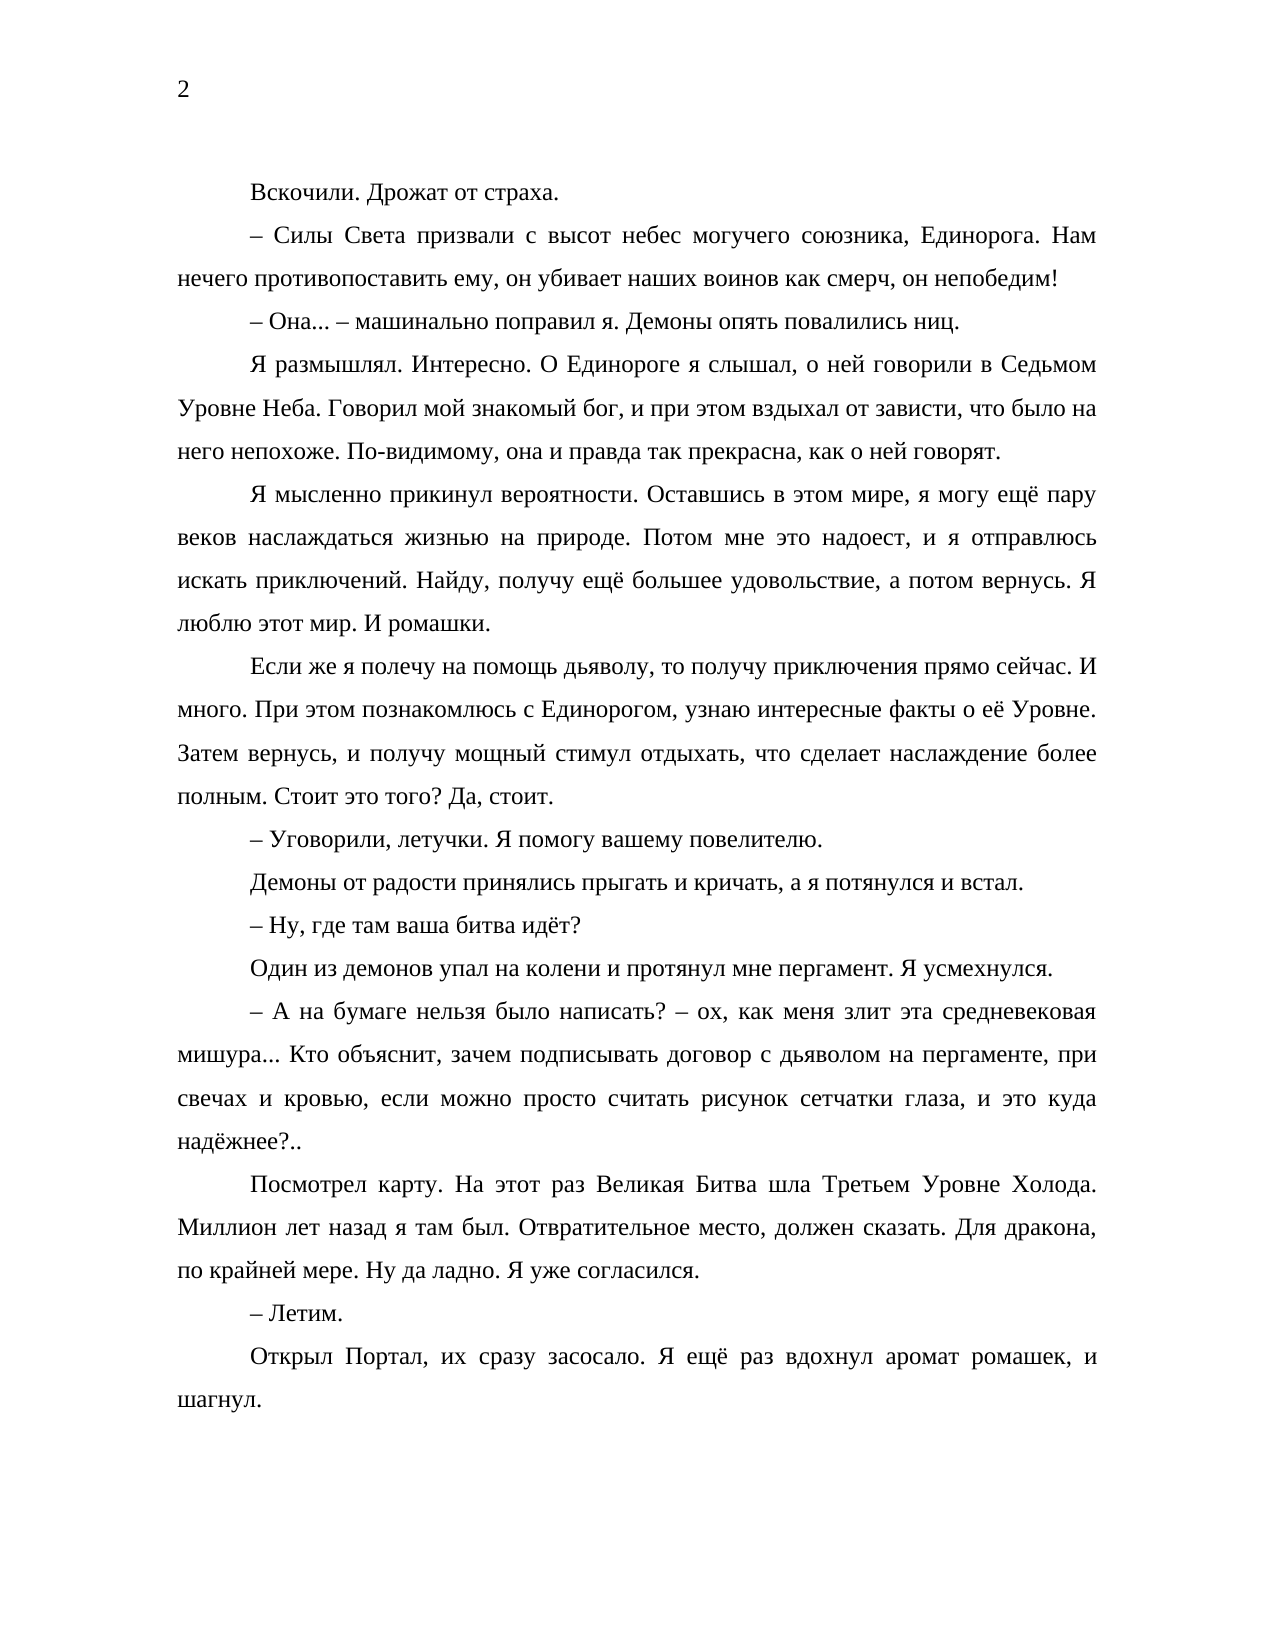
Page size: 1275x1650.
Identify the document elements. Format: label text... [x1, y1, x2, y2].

text – Она... – машинально поправил я. Демоны опять повалились ниц. [177, 306, 1098, 335]
text – Летим. [177, 1298, 1098, 1327]
text – Ну, где там ваша битва идёт? [177, 910, 1098, 939]
text Если же я полечу на помощь дьяволу, то получу приключения прямо сейчас. И много. При этом познакомлюсь с Единорогом, узнаю интересные факты о её Уровне. Затем вернусь, и получу мощный стимул отдыхать, что сделает наслаждение более полным. Стоит это того? Да, стоит. [177, 651, 1098, 809]
text Вскочили. Дрожат от страха. [177, 177, 1098, 206]
text – Силы Света призвали с высот небес могучего союзника, Единорога. Нам нечего противопоставить ему, он убивает наших воинов как смерч, он непобедим! [177, 220, 1098, 292]
text Демоны от радости принялись прыгать и кричать, а я потянулся и встал. [177, 867, 1098, 896]
text – Уговорили, летучки. Я помогу вашему повелителю. [177, 824, 1098, 853]
text Я размышлял. Интересно. О Единороге я слышал, о ней говорили в Седьмом Уровне Неба. Говорил мой знакомый бог, и при этом вздыхал от зависти, что было на него непохоже. По-видимому, она и правда так прекрасна, как о ней говорят. [177, 349, 1098, 464]
text Посмотрел карту. На этот раз Великая Битва шла Третьем Уровне Холода. Миллион лет назад я там был. Отвратительное место, должен сказать. Для дракона, по крайней мере. Ну да ладно. Я уже согласился. [177, 1169, 1098, 1284]
text Я мысленно прикинул вероятности. Оставшись в этом мире, я могу ещё пару веков наслаждаться жизнью на природе. Потом мне это надоест, и я отправлюсь искать приключений. Найду, получу ещё большее удовольствие, а потом вернусь. Я люблю этот мир. И ромашки. [177, 479, 1098, 637]
text Один из демонов упал на колени и протянул мне пергамент. Я усмехнулся. [177, 953, 1098, 982]
text – А на бумаге нельзя было написать? – ох, как меня злит эта средневековая мишура... Кто объяснит, зачем подписывать договор с дьяволом на пергаменте, при свечах и кровью, если можно просто считать рисунок сетчатки глаза, и это куда надёжнее?.. [177, 996, 1098, 1154]
text Открыл Портал, их сразу засосало. Я ещё раз вдохнул аромат ромашек, и шагнул. [177, 1341, 1098, 1413]
